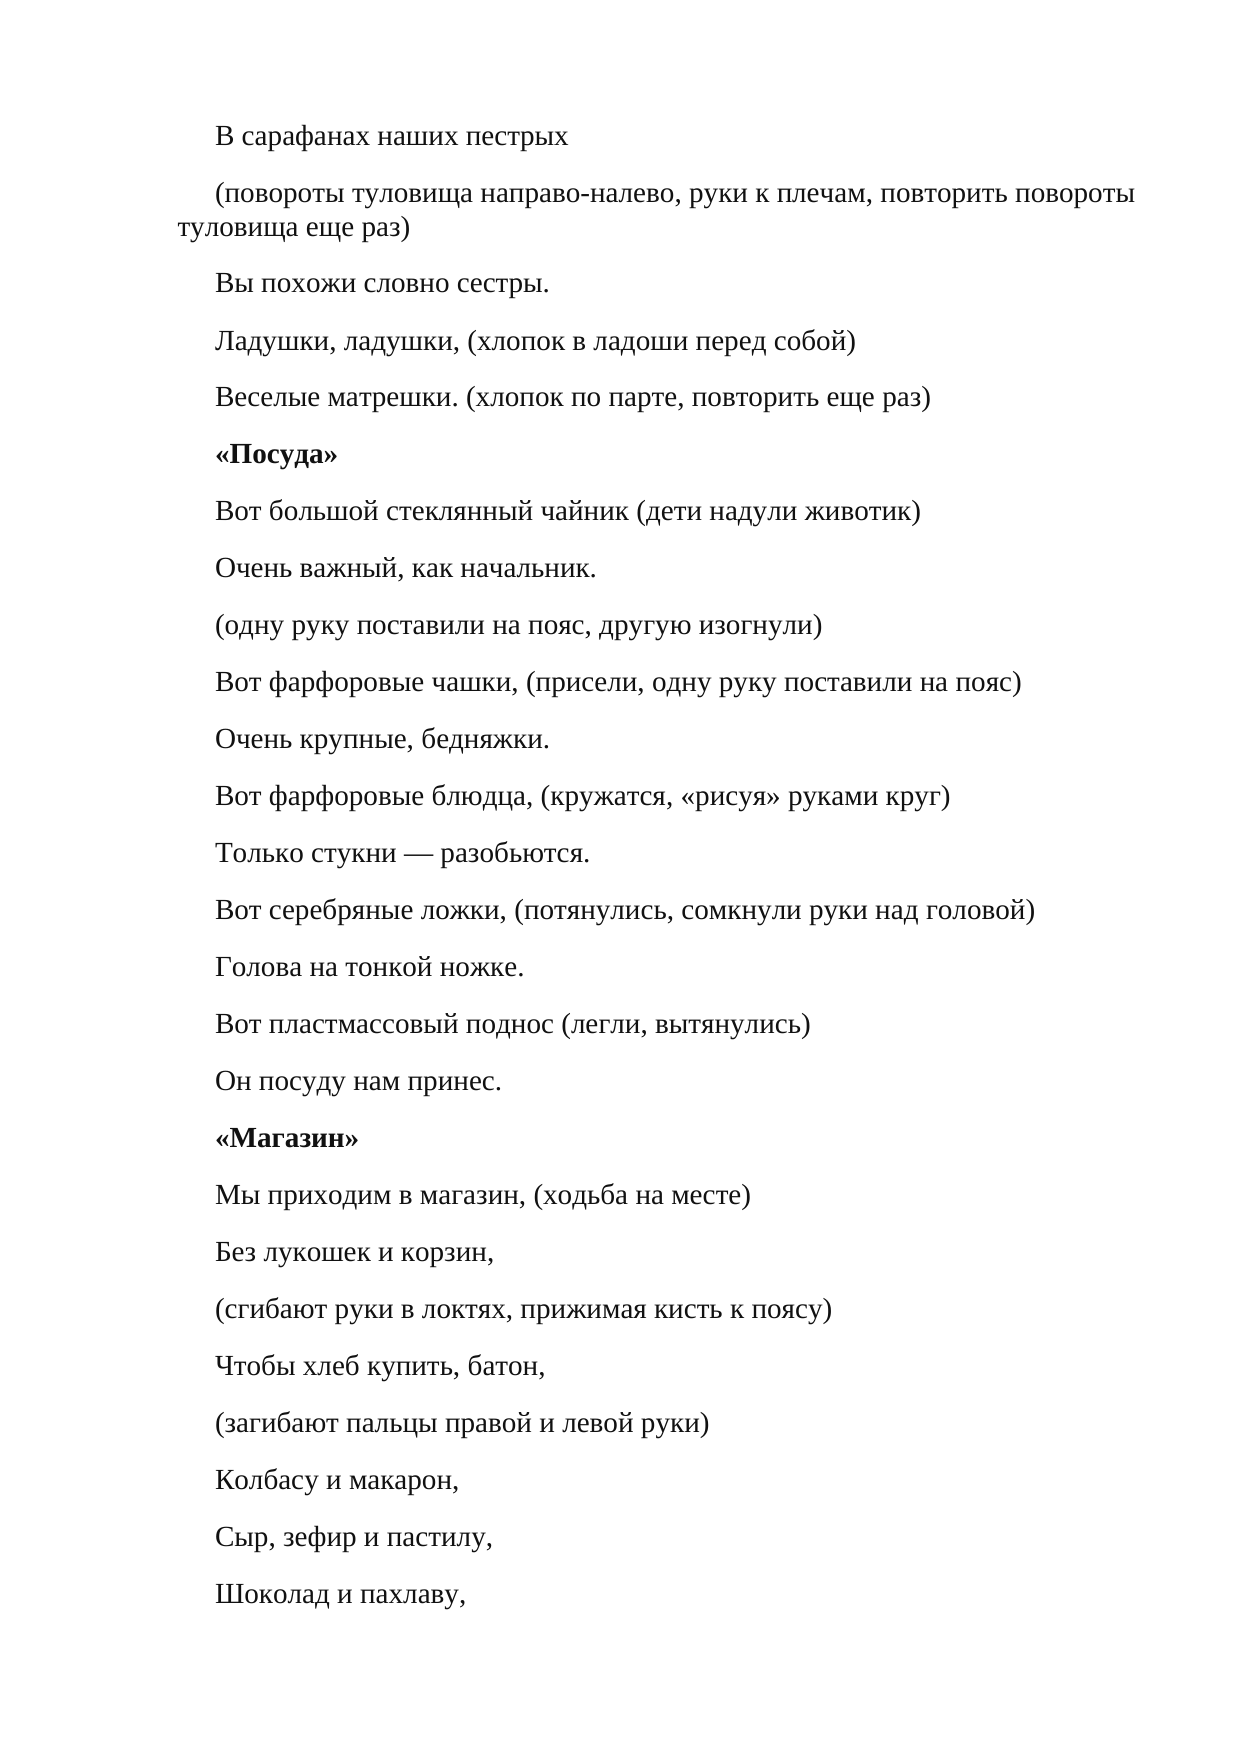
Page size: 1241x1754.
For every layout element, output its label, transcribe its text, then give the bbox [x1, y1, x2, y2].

text Шоколад и пахлаву, [177, 1576, 1152, 1610]
text Сыр, зефир и пастилу, [177, 1519, 1152, 1553]
text Только стукни — разобьются. [177, 835, 1152, 869]
text Очень крупные, бедняжки. [177, 721, 1152, 755]
text Очень важный, как начальник. [177, 551, 1152, 584]
text (одну руку поставили на пояс, другую изогнули) [177, 607, 1152, 641]
text «Магазин» [177, 1120, 1152, 1154]
text Чтобы хлеб купить, батон, [177, 1348, 1152, 1382]
text Ладушки, ладушки, (хлопок в ладоши перед собой) [177, 323, 1152, 356]
text (загибают пальцы правой и левой руки) [177, 1405, 1152, 1439]
text Колбасу и макарон, [177, 1462, 1152, 1496]
text Без лукошек и корзин, [177, 1234, 1152, 1268]
text (сгибают руки в локтях, прижимая кисть к поясу) [177, 1291, 1152, 1325]
text Вот большой стеклянный чайник (дети надули животик) [177, 493, 1152, 527]
text Голова на тонкой ножке. [177, 949, 1152, 983]
text Он посуду нам принес. [177, 1063, 1152, 1097]
text Веселые матрешки. (хлопок по парте, повторить еще раз) [177, 379, 1152, 413]
text Вы похожи словно сестры. [177, 266, 1152, 299]
text «Посуда» [177, 437, 1152, 470]
text Мы приходим в магазин, (ходьба на месте) [177, 1177, 1152, 1211]
text Вот пластмассовый поднос (легли, вытянулись) [177, 1006, 1152, 1040]
text Вот серебряные ложки, (потянулись, сомкнули руки над головой) [177, 892, 1152, 926]
text Вот фарфоровые чашки, (присели, одну руку поставили на пояс) [177, 664, 1152, 698]
text В сарафанах наших пестрых [177, 118, 1152, 152]
text (повороты туловища направо-налево, руки к плечам, повторить повороты туловища еще раз) [177, 175, 1152, 242]
text Вот фарфоровые блюдца, (кружатся, «рисуя» руками круг) [177, 778, 1152, 812]
